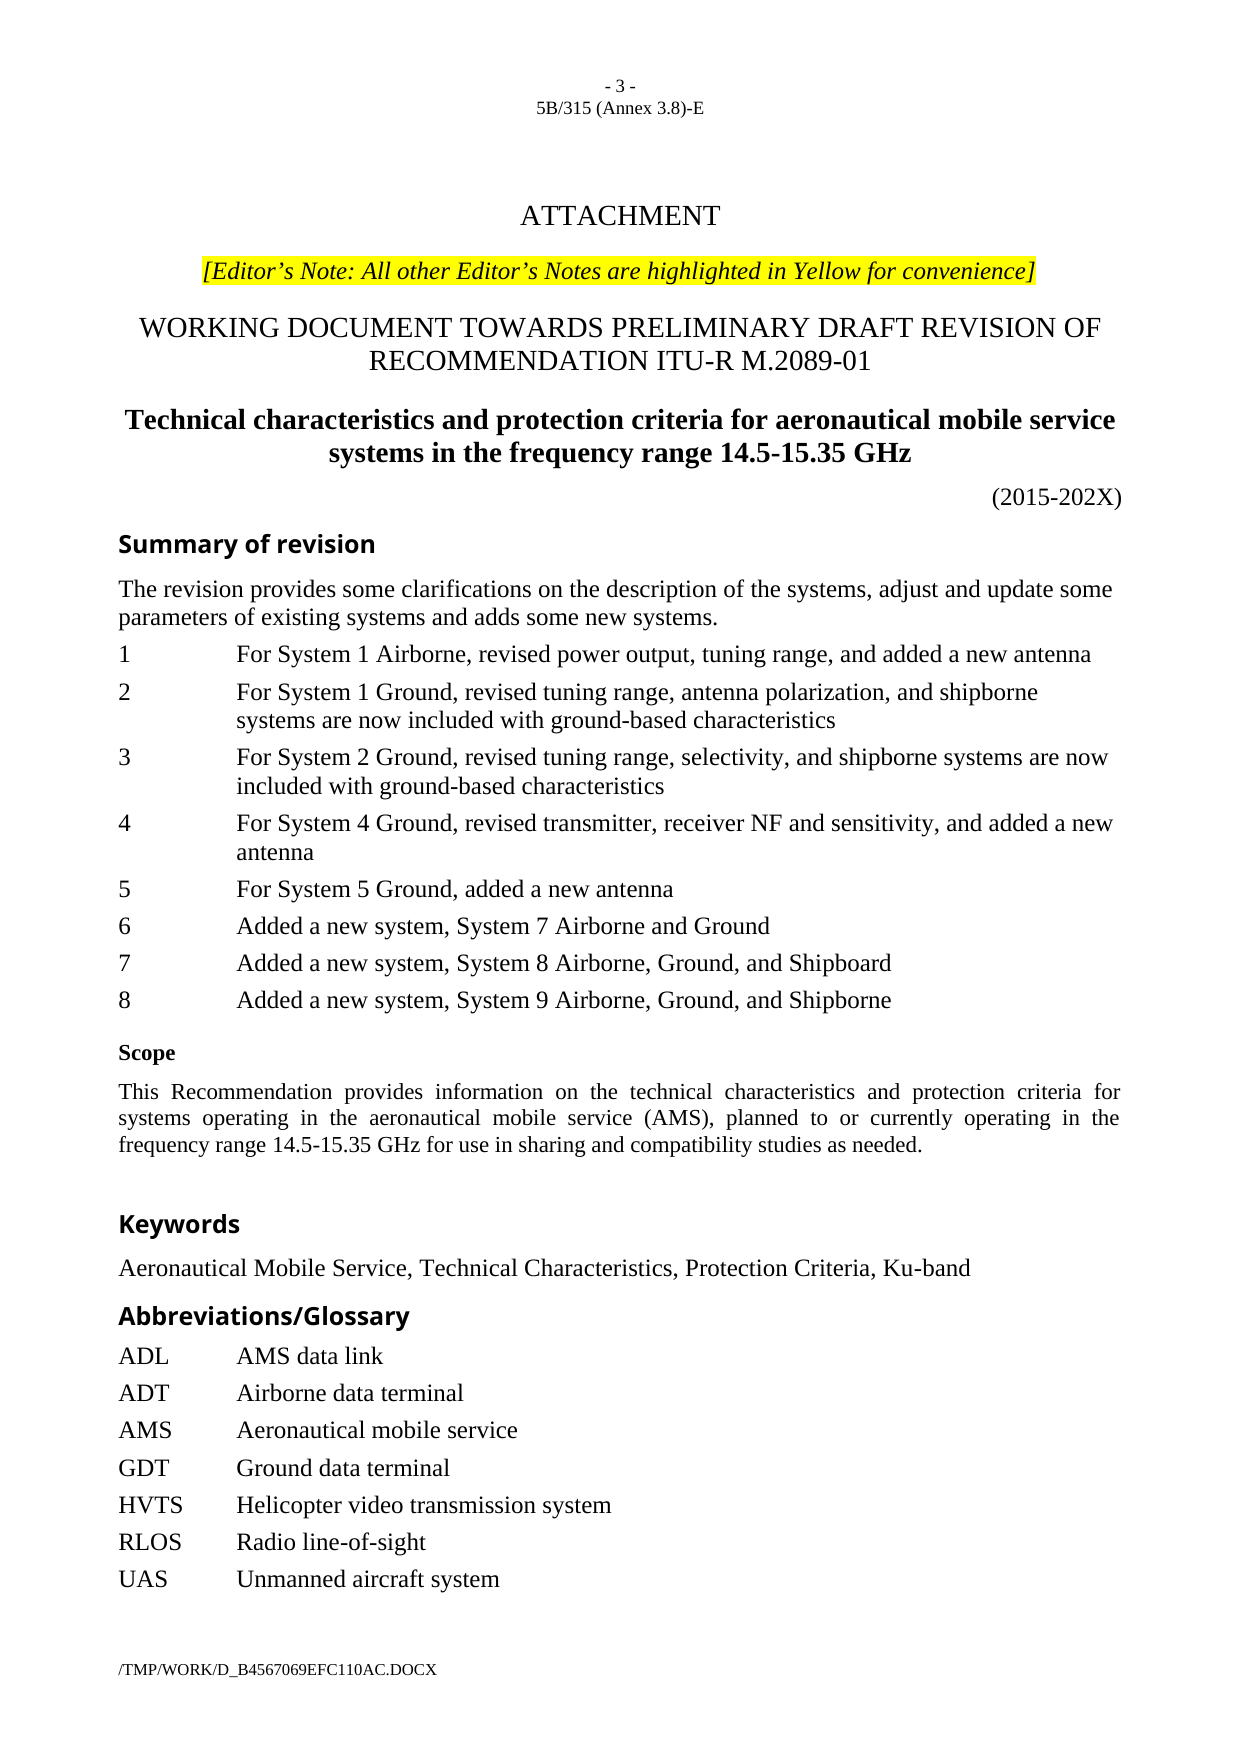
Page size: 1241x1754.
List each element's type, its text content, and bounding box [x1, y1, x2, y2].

text ADT Airborne data terminal [118, 1378, 1122, 1407]
text AMS Aeronautical mobile service [118, 1416, 1122, 1444]
subtitle Scope [118, 1039, 1122, 1065]
text ADL AMS data link [118, 1341, 1122, 1370]
text RLOS Radio line-of-sight [118, 1527, 1122, 1556]
title Technical characteristics and protection criteria for aeronautical mobile service systems in the frequency range 14.5-15.35 GHz [118, 402, 1122, 469]
title WORKING DOCUMENT TOWARDS PRELIMINARY DRAFT REVISION OF RECOMMENDATION ITU-R M.2089- [118, 310, 1122, 377]
text UAS Unmanned aircraft system [118, 1564, 1122, 1593]
text Aeronautical Mobile Service, Technical Characteristics, Protection Criteria, Ku-band [118, 1253, 1122, 1282]
text ATTACHMENT [118, 198, 1122, 231]
text GDT Ground data terminal [118, 1453, 1122, 1481]
subtitle Keywords [118, 1207, 1122, 1241]
subtitle Abbreviations/Glossary [118, 1299, 1122, 1333]
text (2015) [118, 482, 1122, 510]
text This Recommendation provides information on the technical characteristics and protection criteria for systems operating in the aeronautical mobile service (AMS), planned to or currently operating in the frequency range 14.5-15.35 GHz for use in sharing and compatibility studies as needed. [118, 1078, 1122, 1157]
